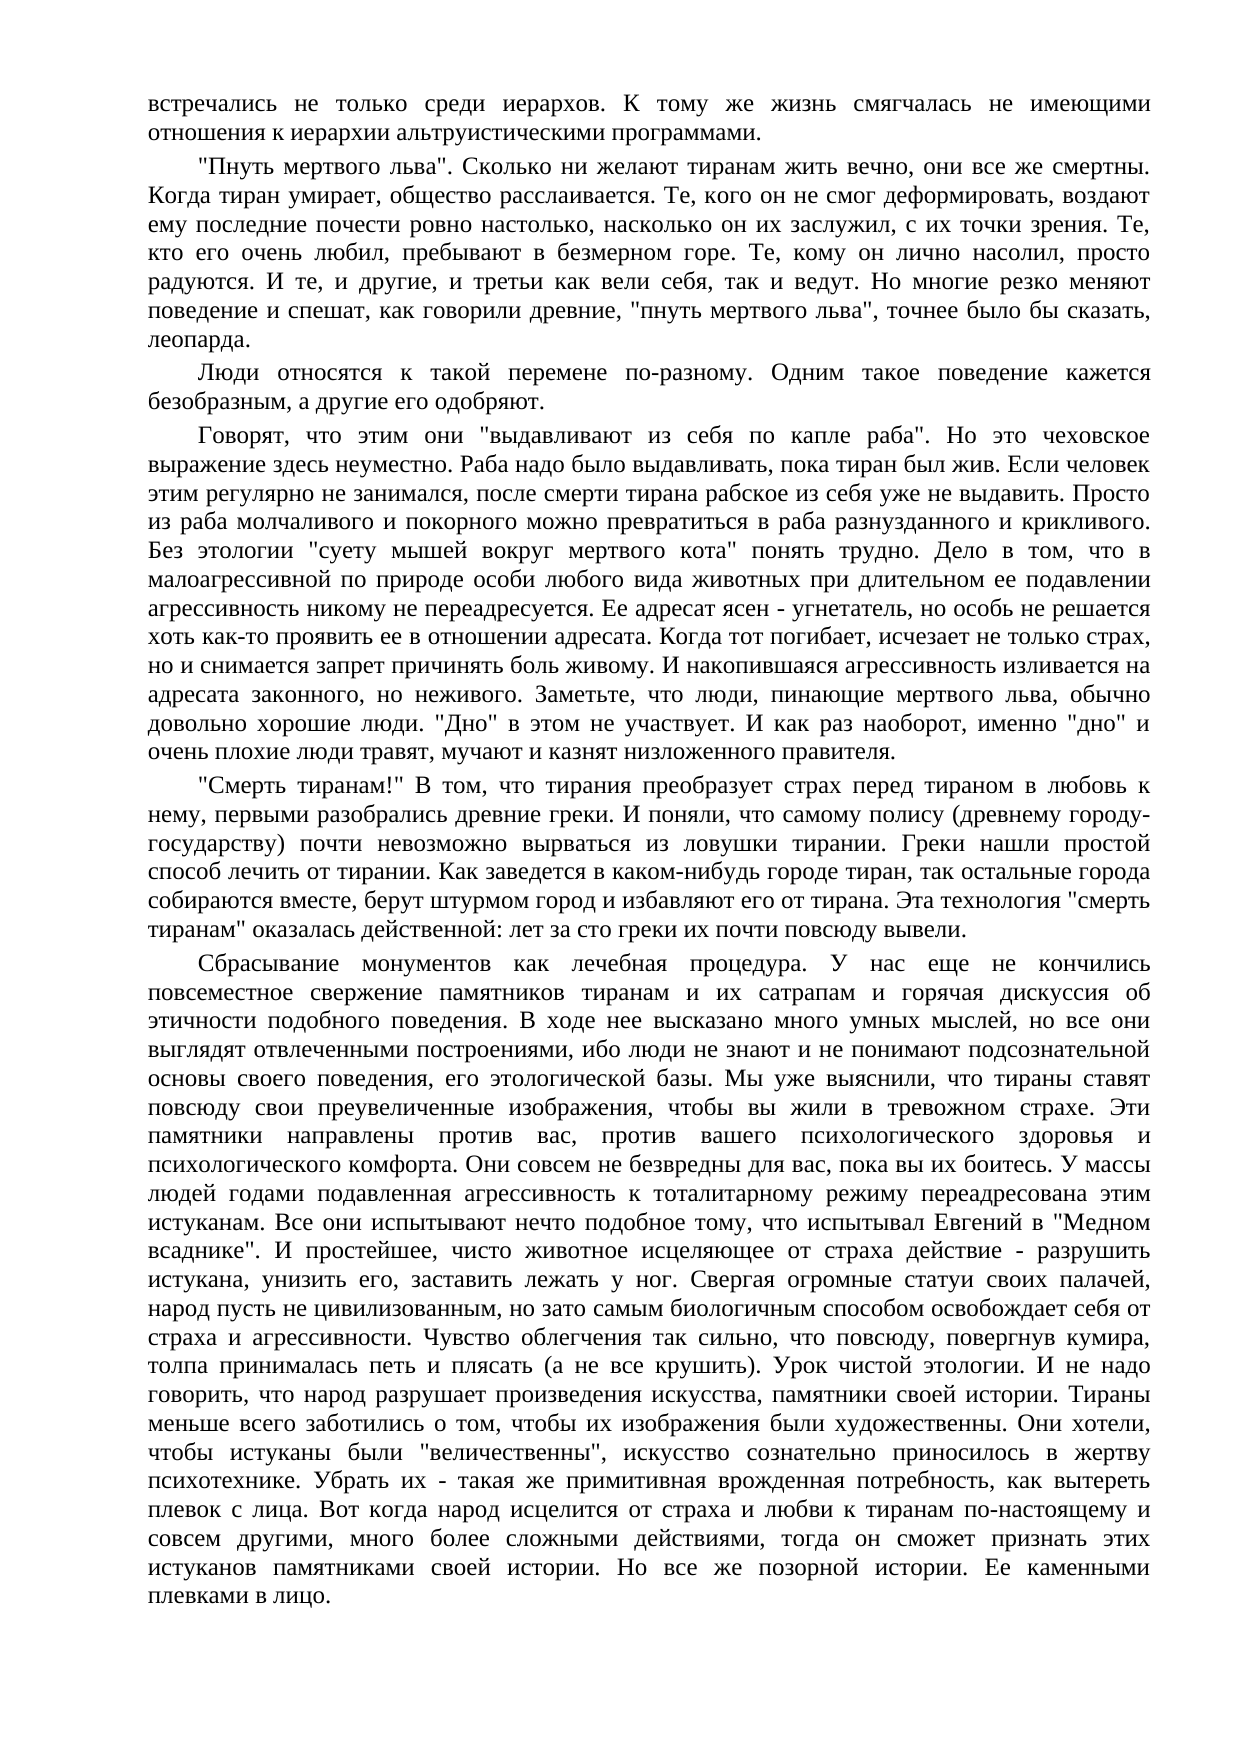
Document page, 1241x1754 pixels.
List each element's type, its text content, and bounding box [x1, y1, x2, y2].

text Сбрасывание монументов как лечебная процедура. У нас еще не кончились повсеместное свержение памятников тиранам и их сатрапам и горячая дискуссия об этичности подобного поведения. В ходе нее высказано много умных мыслей, но все они выглядят отвлеченными построениями, ибо люди не знают и не понимают подсознательной основы своего поведения, его этологической базы. Мы уже выяснили, что тираны ставят повсюду свои преувеличенные изображения, чтобы вы жили в тревожном страхе. Эти памятники направлены против вас, против вашего психологического здоровья и психологического комфорта. Они совсем не безвредны для вас, пока вы их боитесь. У массы людей годами подавленная агрессивность к тоталитарному режиму переадресована этим истуканам. Все они испытывают нечто подобное тому, что испытывал Евгений в "Медном всаднике". И простейшее, чисто животное исцеляющее от страха действие - разрушить истукана, унизить его, заставить лежать у ног. Свергая огромные статуи своих палачей, народ пусть не цивилизованным, но зато самым биологичным способом освобождает себя от страха и агрессивности. Чувство облегчения так сильно, что повсюду, повергнув кумира, толпа принималась петь и плясать (а не все крушить). Урок чистой этологии. И не надо говорить, что народ разрушает произведения искусства, памятники своей истории. Тираны меньше всего заботились о том, чтобы их изображения были художественны. Они хотели, чтобы истуканы были "величественны", искусство сознательно приносилось в жертву психотехнике. Убрать их - такая же примитивная врожденная потребность, как вытереть плевок с лица. Вот когда народ исцелится от страха и любви к тиранам по-настоящему и совсем другими, много более сложными действиями, тогда он сможет признать этих истуканов памятниками своей истории. Но все же позорной истории. Ее каменными плевками в лицо. [148, 948, 1152, 1609]
text "Смерть тиранам!" В том, что тирания преобразует страх перед тираном в любовь к нему, первыми разобрались древние греки. И поняли, что самому полису (древнему городу-государству) почти невозможно вырваться из ловушки тирании. Греки нашли простой способ лечить от тирании. Как заведется в каком-нибудь городе тиран, так остальные города собираются вместе, берут штурмом город и избавляют его от тирана. Эта технология "смерть тиранам" оказалась действенной: лет за сто греки их почти повсюду вывели. [148, 770, 1152, 943]
text "Пнуть мертвого льва". Сколько ни желают тиранам жить вечно, они все же смертны. Когда тиран умирает, общество расслаивается. Те, кого он не смог деформировать, воздают ему последние почести ровно настолько, насколько он их заслужил, с их точки зрения. Те, кто его очень любил, пребывают в безмерном горе. Те, кому он лично насолил, просто радуются. И те, и другие, и третьи как вели себя, так и ведут. Но многие резко меняют поведение и спешат, как говорили древние, "пнуть мертвого льва", точнее было бы сказать, леопарда. [148, 151, 1152, 352]
text Люди относятся к такой перемене по-разному. Одним такое поведение кажется безобразным, а другие его одобряют. [148, 357, 1152, 415]
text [148, 88, 1152, 146]
text Говорят, что этим они "выдавливают из себя по капле раба". Но это чеховское выражение здесь неуместно. Раба надо было выдавливать, пока тиран был жив. Если человек этим регулярно не занимался, после смерти тирана рабское из себя уже не выдавить. Просто из раба молчаливого и покорного можно превратиться в раба разнузданного и крикливого. Без этологии "суету мышей вокруг мертвого кота" понять трудно. Дело в том, что в малоагрессивной по природе особи любого вида животных при длительном ее подавлении агрессивность никому не переадресуется. Ее адресат ясен - угнетатель, но особь не решается хоть как-то проявить ее в отношении адресата. Когда тот погибает, исчезает не только страх, но и снимается запрет причинять боль живому. И накопившаяся агрессивность изливается на адресата законного, но неживого. Заметьте, что люди, пинающие мертвого льва, обычно довольно хорошие люди. "Дно" в этом не участвует. И как раз наоборот, именно "дно" и очень плохие люди травят, мучают и казнят низложенного правителя. [148, 420, 1152, 765]
